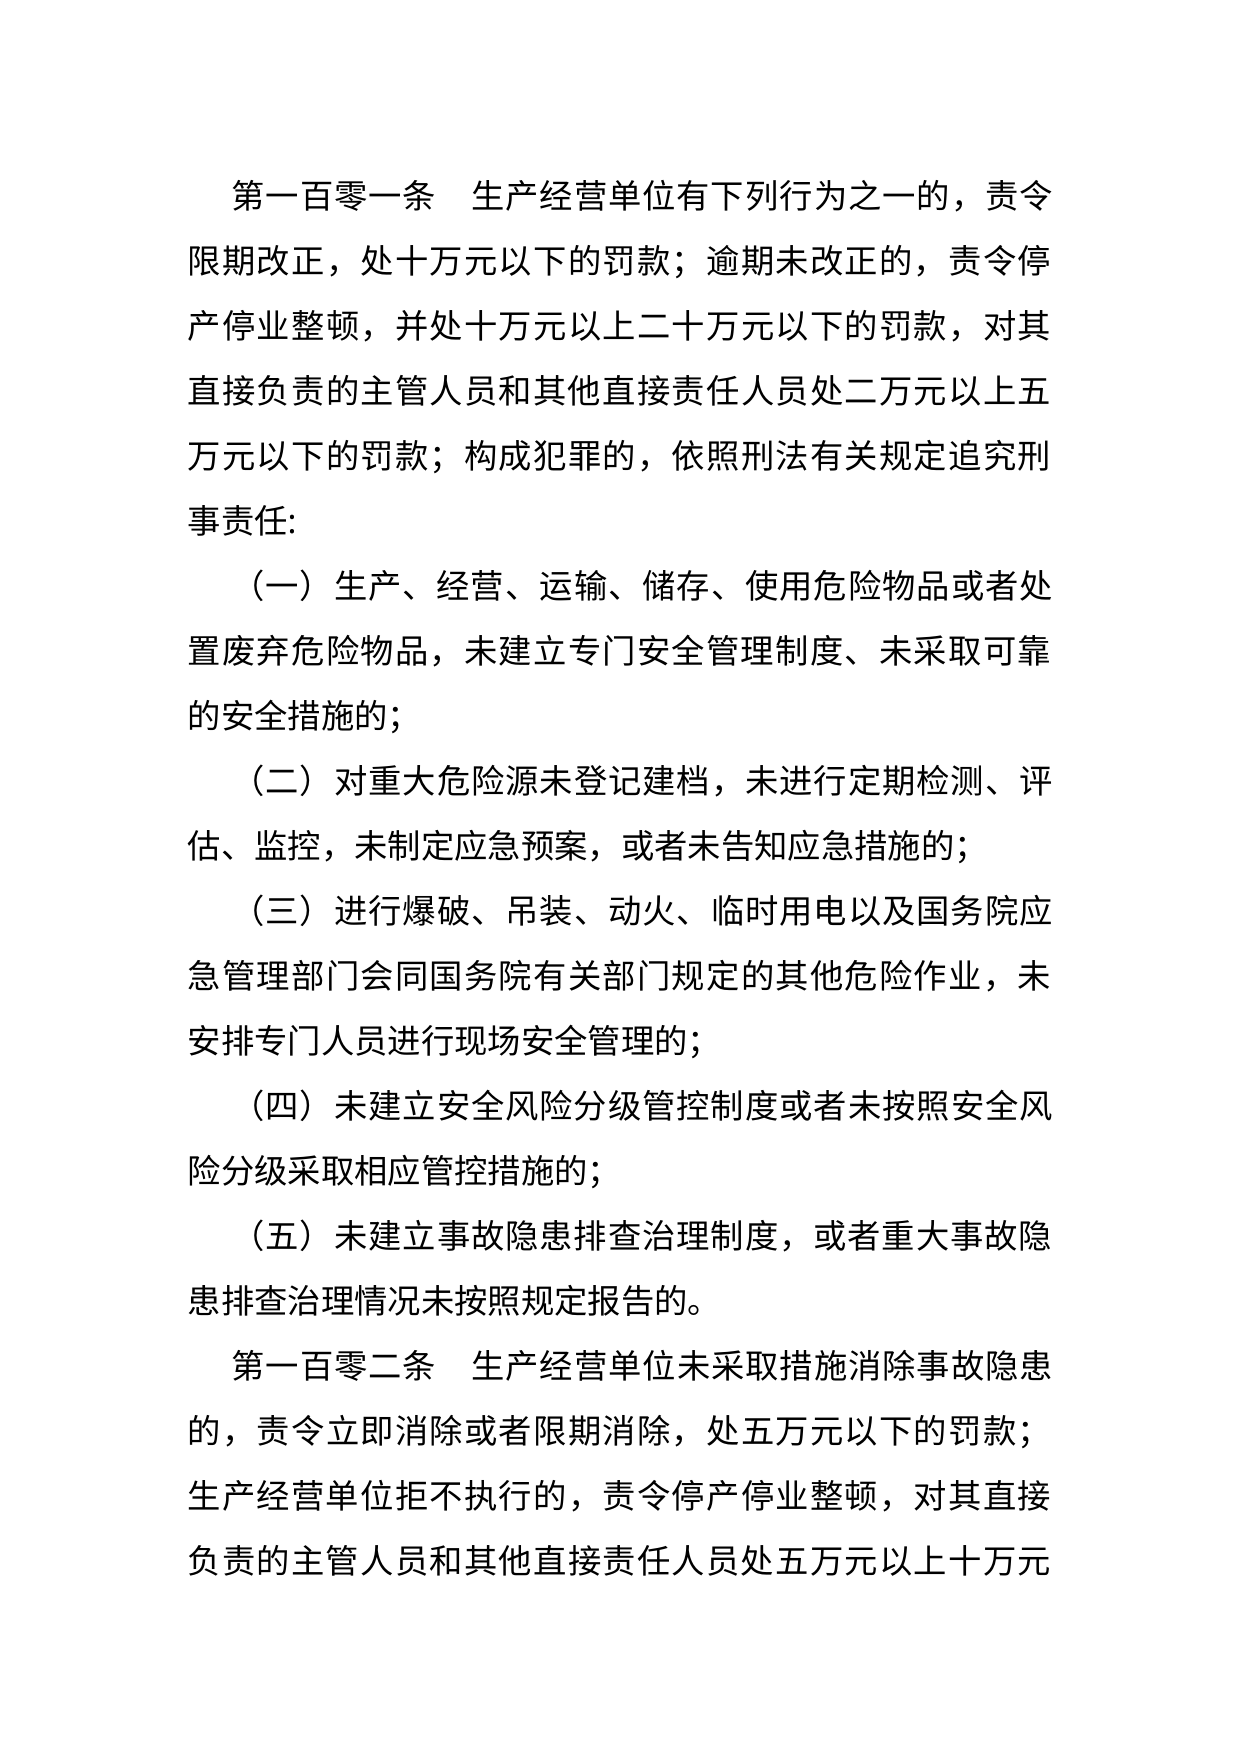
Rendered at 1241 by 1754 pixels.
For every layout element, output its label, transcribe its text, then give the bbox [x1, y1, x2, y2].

text （二）对重大危险源未登记建档，未进行定期检测、评估、监控，未制定应急预案，或者未告知应急措施的； [187, 747, 1053, 877]
text （三）进行爆破、吊装、动火、临时用电以及国务院应急管理部门会同国务院有关部门规定的其他危险作业，未安排专门人员进行现场安全管理的； [187, 877, 1053, 1072]
text （四）未建立安全风险分级管控制度或者未按照安全风险分级采取相应管控措施的； [187, 1072, 1053, 1202]
text （一）生产、经营、运输、储存、使用危险物品或者处置废弃危险物品，未建立专门安全管理制度、未采取可靠的安全措施的； [187, 552, 1053, 747]
text （五）未建立事故隐患排查治理制度，或者重大事故隐患排查治理情况未按照规定报告的。 [187, 1202, 1053, 1332]
text 第一百零一条 生产经营单位有下列行为之一的，责令限期改正，处十万元以下的罚款；逾期未改正的，责令停产停业整顿，并处十万元以上二十万元以下的罚款，对其直接负责的主管人员和其他直接责任人员处二万元以上五万元以下的罚款；构成犯罪的，依照刑法有关规定追究刑事责任: [187, 162, 1053, 552]
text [187, 1332, 1053, 1592]
